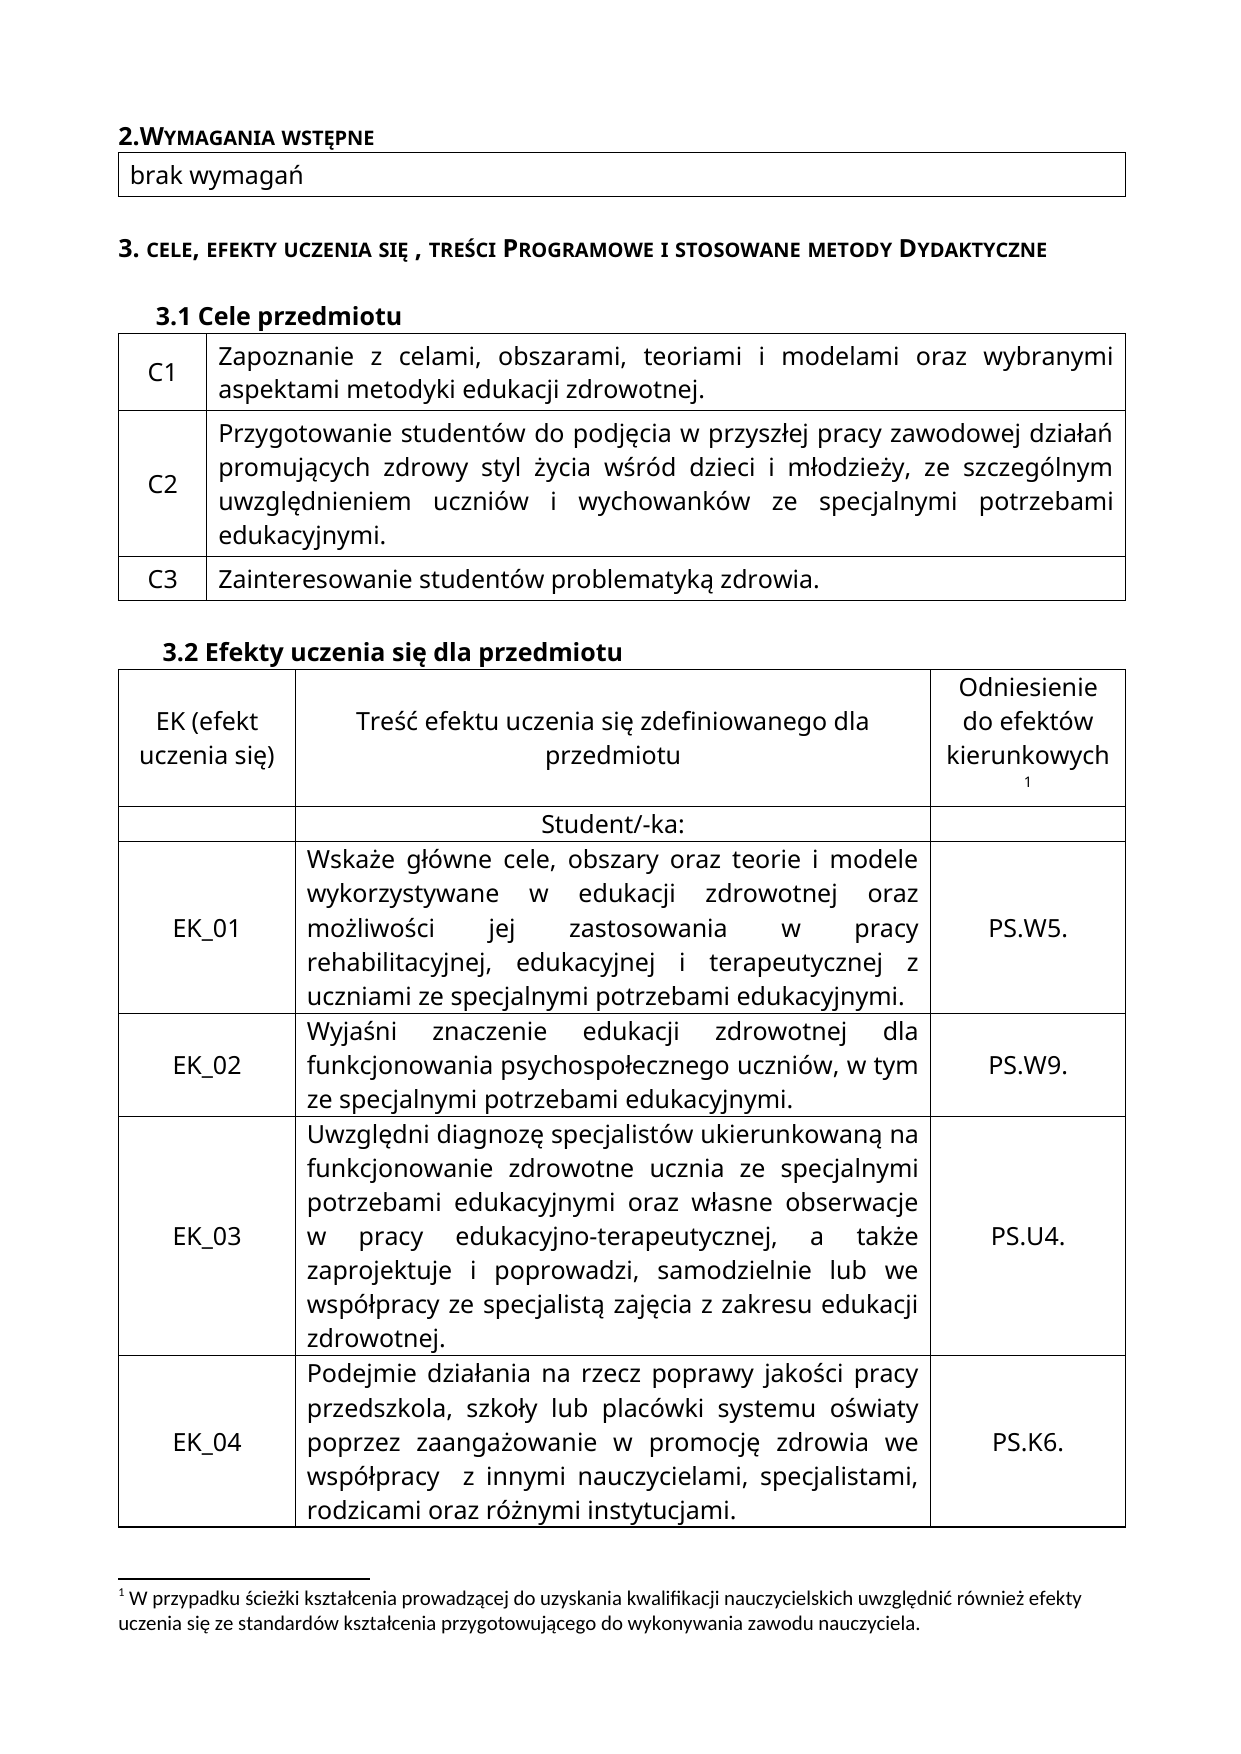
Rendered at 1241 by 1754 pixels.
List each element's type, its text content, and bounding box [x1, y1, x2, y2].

table_cell [931, 807, 1125, 841]
table_header C1 [119, 334, 206, 410]
table_cell C2 [119, 411, 206, 556]
text 3.2 Efekty uczenia się dla przedmiotu [162, 634, 1122, 669]
text 2.Wymagania wstępne [118, 118, 1122, 152]
table_cell PS.W9. [931, 1014, 1125, 1116]
table_cell PS.W5. [931, 842, 1125, 1012]
text 3. cele, efekty uczenia się , treści Programowe i stosowane metody Dydaktyczne [118, 231, 1122, 265]
table_cell Uwzględni diagnozę specjalistów ukierunkowaną na funkcjonowanie zdrowotne ucznia ze specjalnymi potrzebami edukacyjnymi oraz własne obserwacje w pracy edukacyjno-terapeutycznej, a także zaprojektuje i poprowadzi, samodzielnie lub we współpracy ze specjalistą zajęcia z zakresu edukacji zdrowotnej. [296, 1117, 930, 1355]
table_header Zapoznanie z celami, obszarami, teoriami i modelami oraz wybranymi aspektami metodyki edukacji zdrowotnej. [207, 334, 1125, 410]
table_header EK (efekt uczenia się) [119, 670, 295, 806]
table_cell EK_02 [119, 1014, 295, 1116]
table_cell C3 [119, 557, 206, 599]
table_cell [119, 807, 295, 841]
table_cell EK_04 [119, 1356, 295, 1526]
table_cell Zainteresowanie studentów problematyką zdrowia. [207, 557, 1125, 599]
table_cell PS.K6. [931, 1356, 1125, 1526]
table_cell PS.U4. [931, 1117, 1125, 1355]
table_cell EK_03 [119, 1117, 295, 1355]
table_cell Wyjaśni znaczenie edukacji zdrowotnej dla funkcjonowania psychospołecznego uczniów, w tym ze specjalnymi potrzebami edukacyjnymi. [296, 1014, 930, 1116]
table_cell Student/-ka: [296, 807, 930, 841]
text 3.1 Cele przedmiotu [156, 299, 1122, 333]
table_cell EK_01 [119, 842, 295, 1012]
table_header brak wymagań [119, 153, 1125, 196]
table_cell Przygotowanie studentów do podjęcia w przyszłej pracy zawodowej działań promujących zdrowy styl życia wśród dzieci i młodzieży, ze szczególnym uwzględnieniem uczniów i wychowanków ze specjalnymi potrzebami edukacyjnymi. [207, 411, 1125, 556]
table_header Treść efektu uczenia się zdefiniowanego dla przedmiotu [296, 670, 930, 806]
table_cell Wskaże główne cele, obszary oraz teorie i modele wykorzystywane w edukacji zdrowotnej oraz możliwości jej zastosowania w pracy rehabilitacyjnej, edukacyjnej i terapeutycznej z uczniami ze specjalnymi potrzebami edukacyjnymi. [296, 842, 930, 1012]
table_header Odniesienie do efektów kierunkowych [931, 670, 1125, 806]
table_cell Podejmie działania na rzecz poprawy jakości pracy przedszkola, szkoły lub placówki systemu oświaty poprzez zaangażowanie w promocję zdrowia we współpracy z innymi nauczycielami, specjalistami, rodzicami oraz różnymi instytucjami. [296, 1356, 930, 1526]
